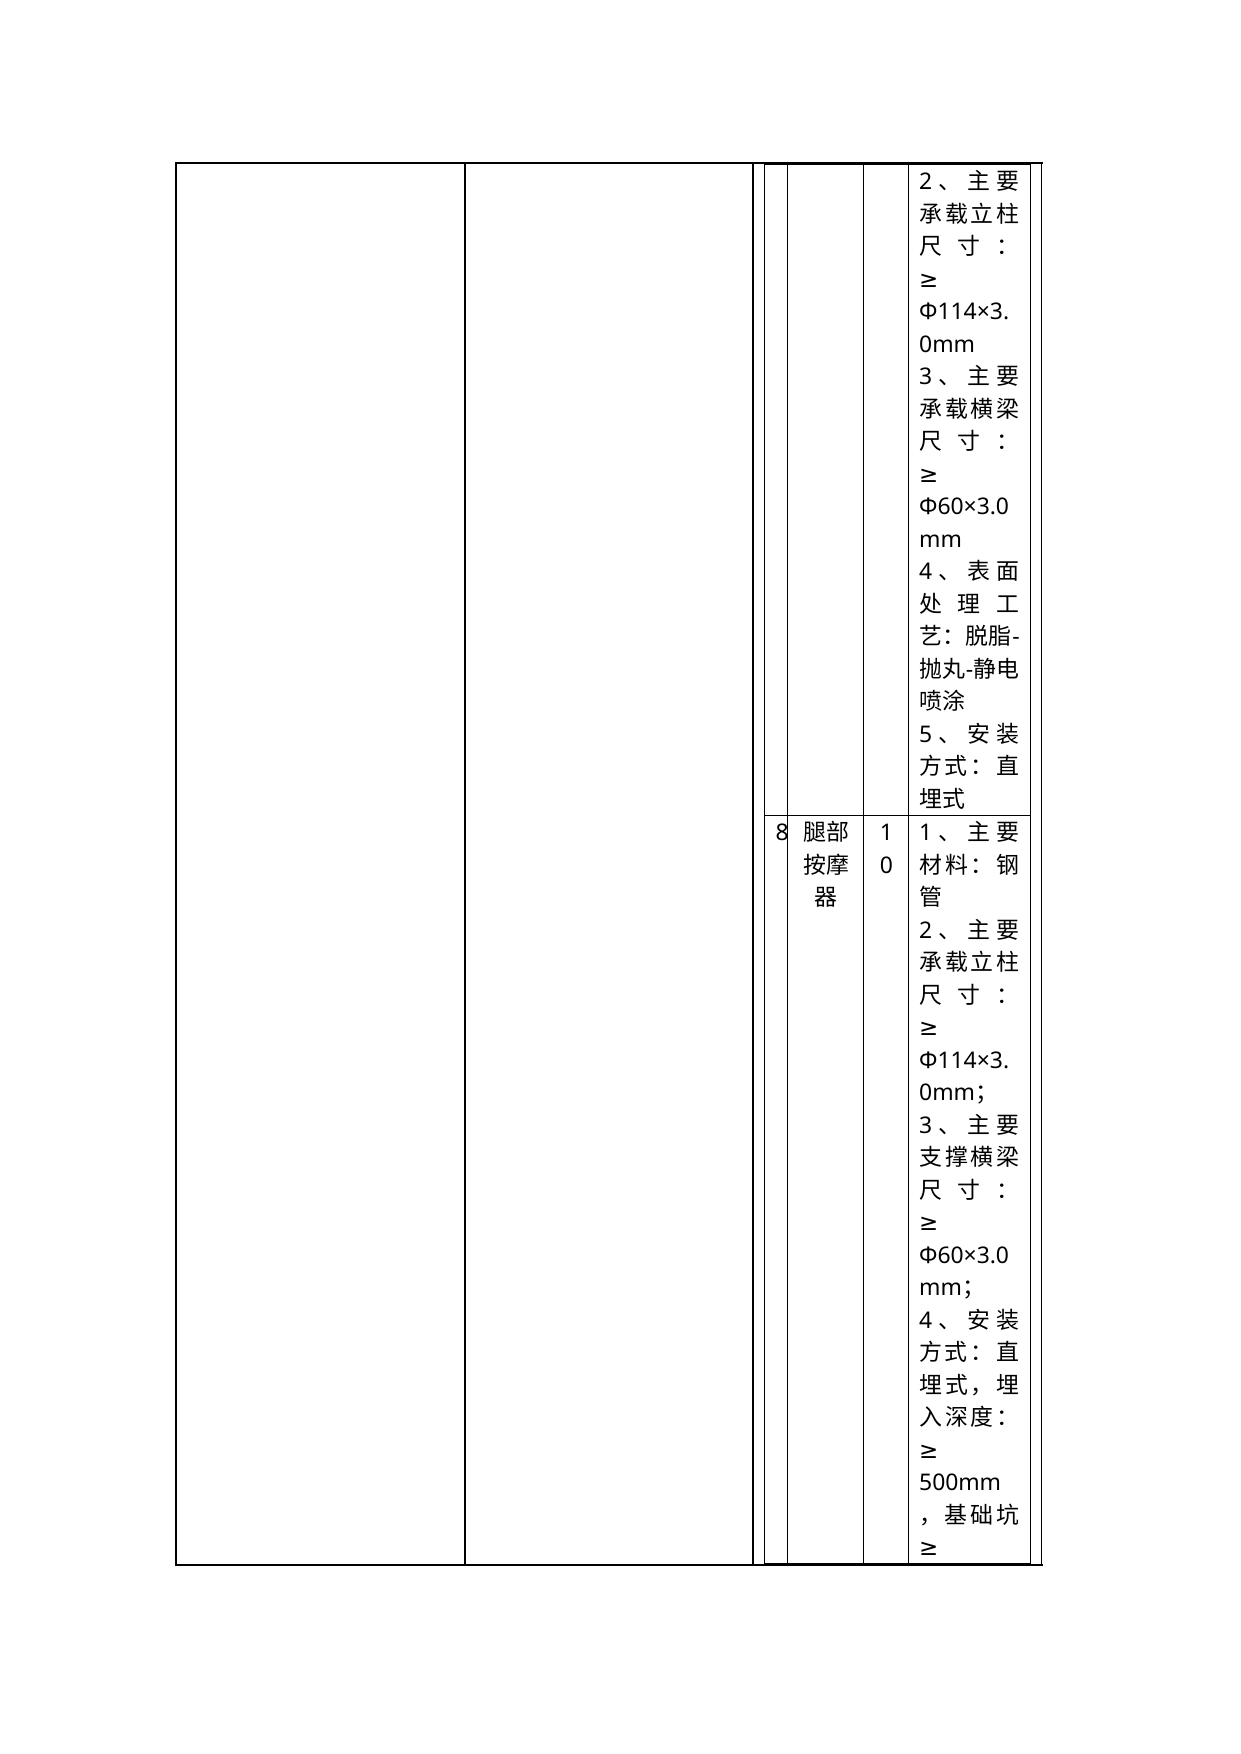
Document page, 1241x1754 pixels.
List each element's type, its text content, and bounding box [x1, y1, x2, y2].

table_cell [909, 816, 1030, 1563]
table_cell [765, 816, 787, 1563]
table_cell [909, 165, 1030, 815]
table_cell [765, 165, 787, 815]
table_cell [864, 816, 908, 1563]
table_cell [788, 816, 863, 1563]
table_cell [864, 165, 908, 815]
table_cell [788, 165, 863, 815]
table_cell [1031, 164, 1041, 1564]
table_cell [466, 164, 752, 1564]
table_cell 1 [177, 164, 464, 1564]
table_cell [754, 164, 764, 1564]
